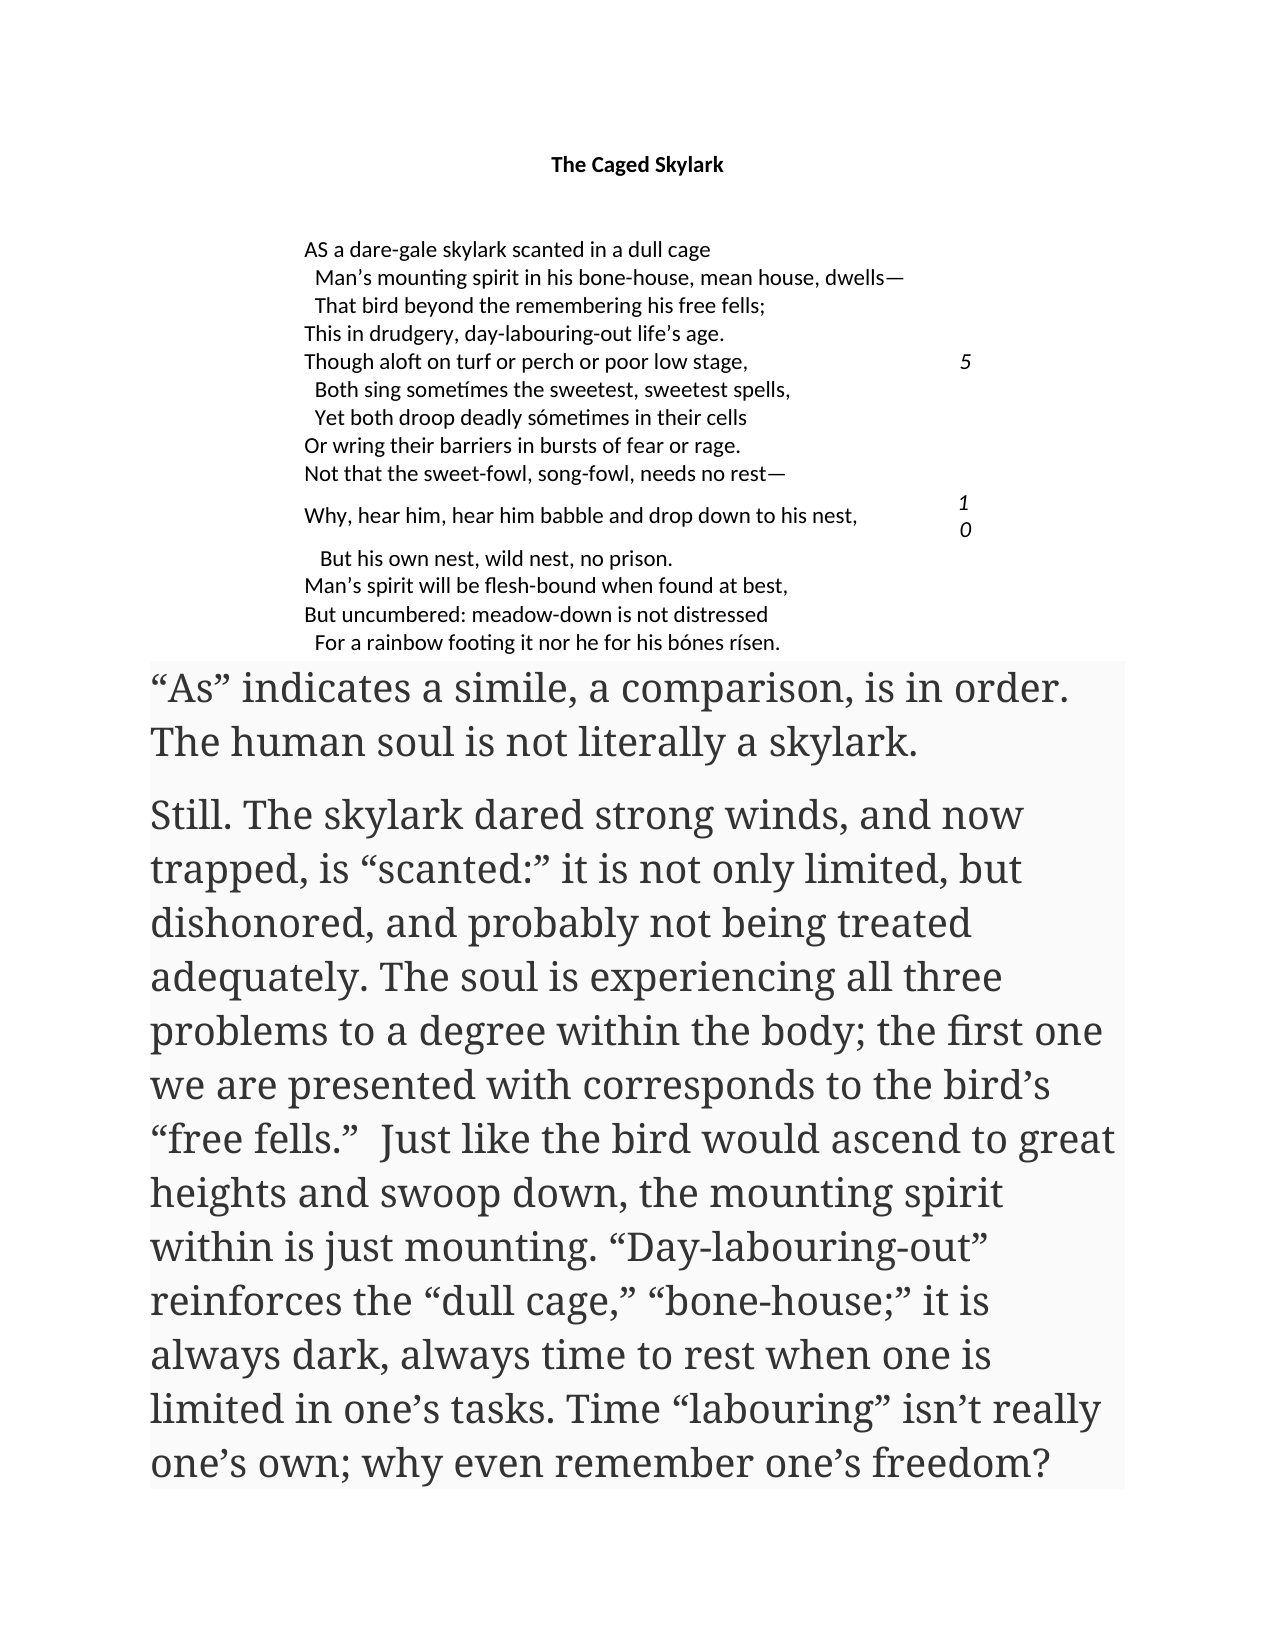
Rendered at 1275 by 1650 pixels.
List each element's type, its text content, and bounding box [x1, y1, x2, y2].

table_header [168, 178, 1107, 661]
table_header The Caged Skylark [168, 150, 1107, 178]
text “As” indicates a simile, a comparison, is in order. The human soul is not literally a skylark. [150, 661, 1125, 768]
text Still. The skylark dared strong winds, and now trapped, is “scanted:” it is not only limited, but dishonored, and probably not being treated adequately. The soul is experiencing all three problems to a degree within the body; the first one we are presented with corresponds to the bird’s “free fells.” Just like the bird would ascend to great heights and swoop down, the mounting spirit within is just mounting. “Day-labouring-out” reinforces the “dull cage,” “bone-house;” it is always dark, always time to rest when one is limited in one’s tasks. Time “labouring” isn’t really one’s own; why even remember one’s freedom? [150, 787, 1125, 1489]
